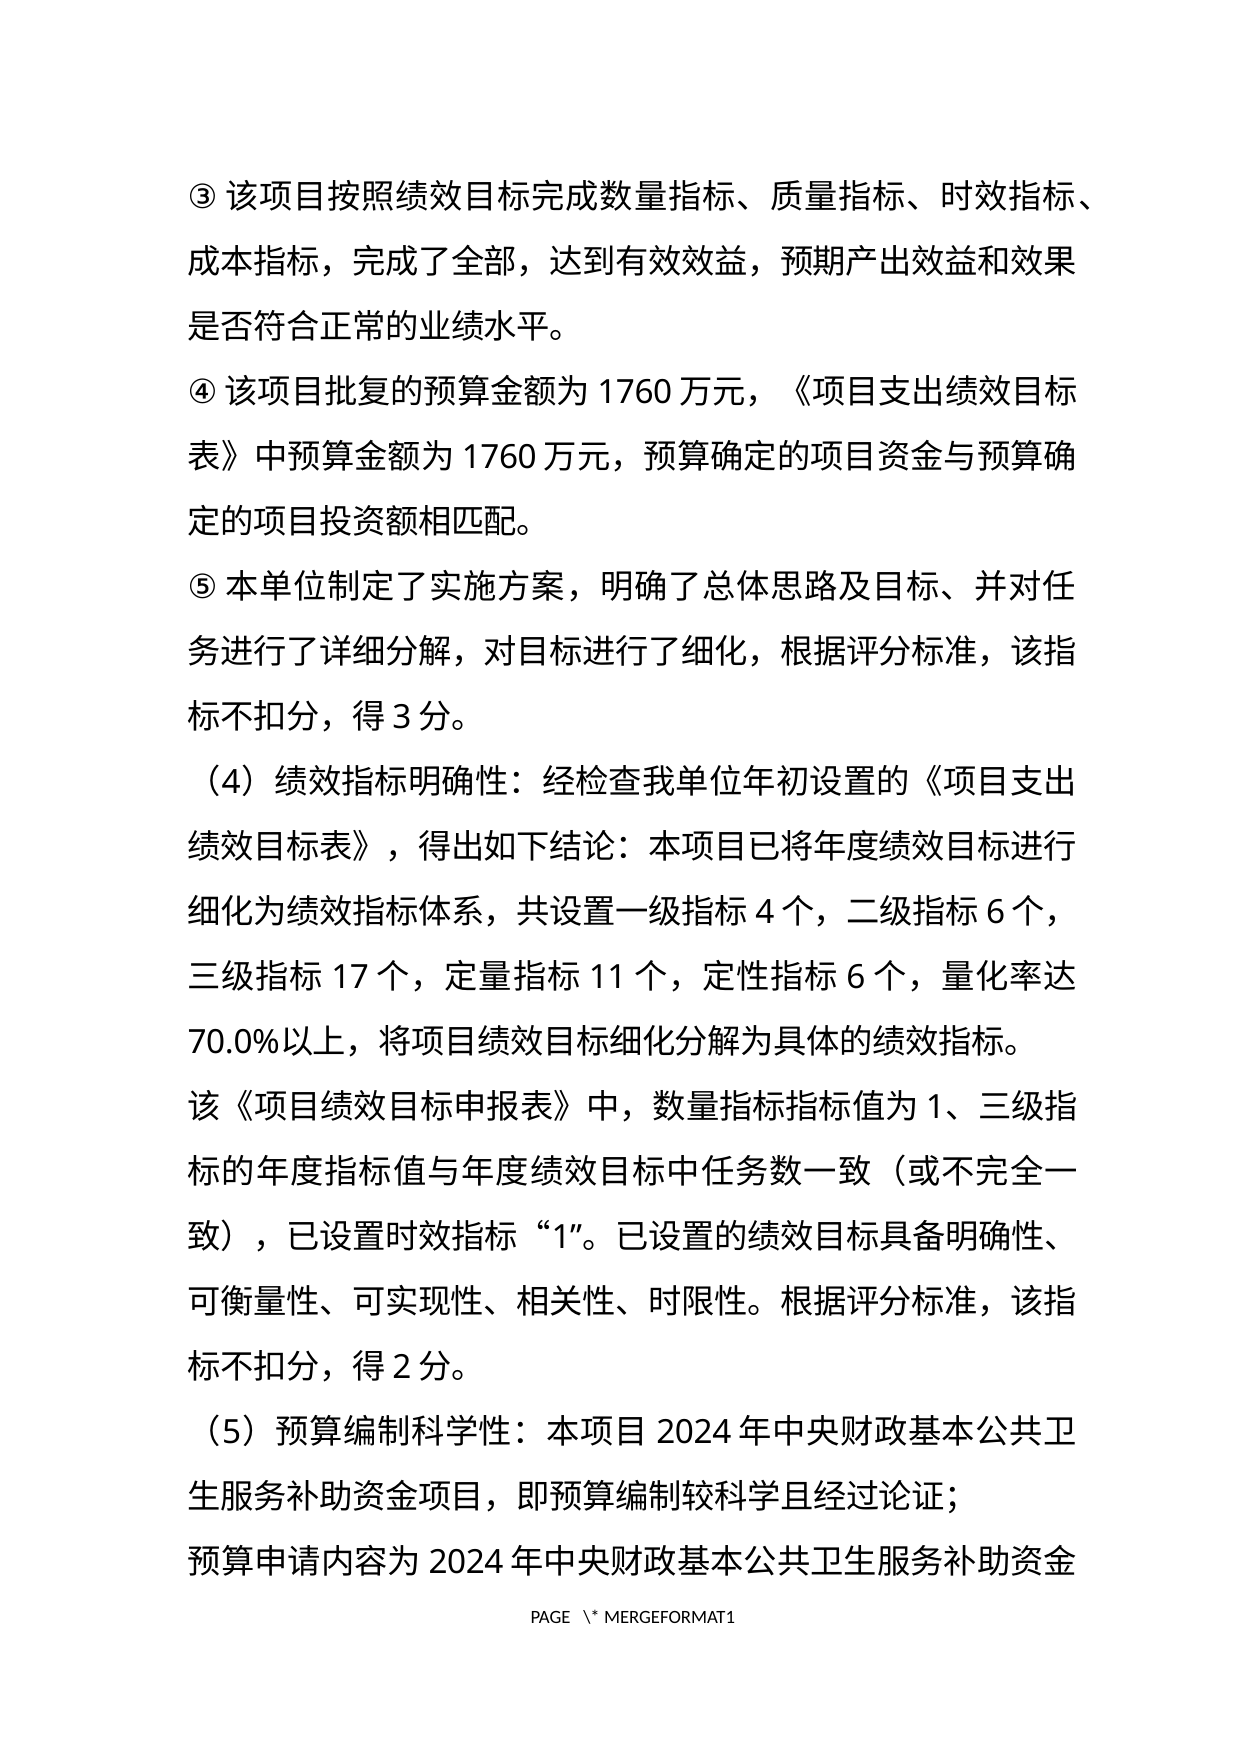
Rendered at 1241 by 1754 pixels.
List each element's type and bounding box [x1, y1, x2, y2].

text [187, 162, 1078, 1592]
